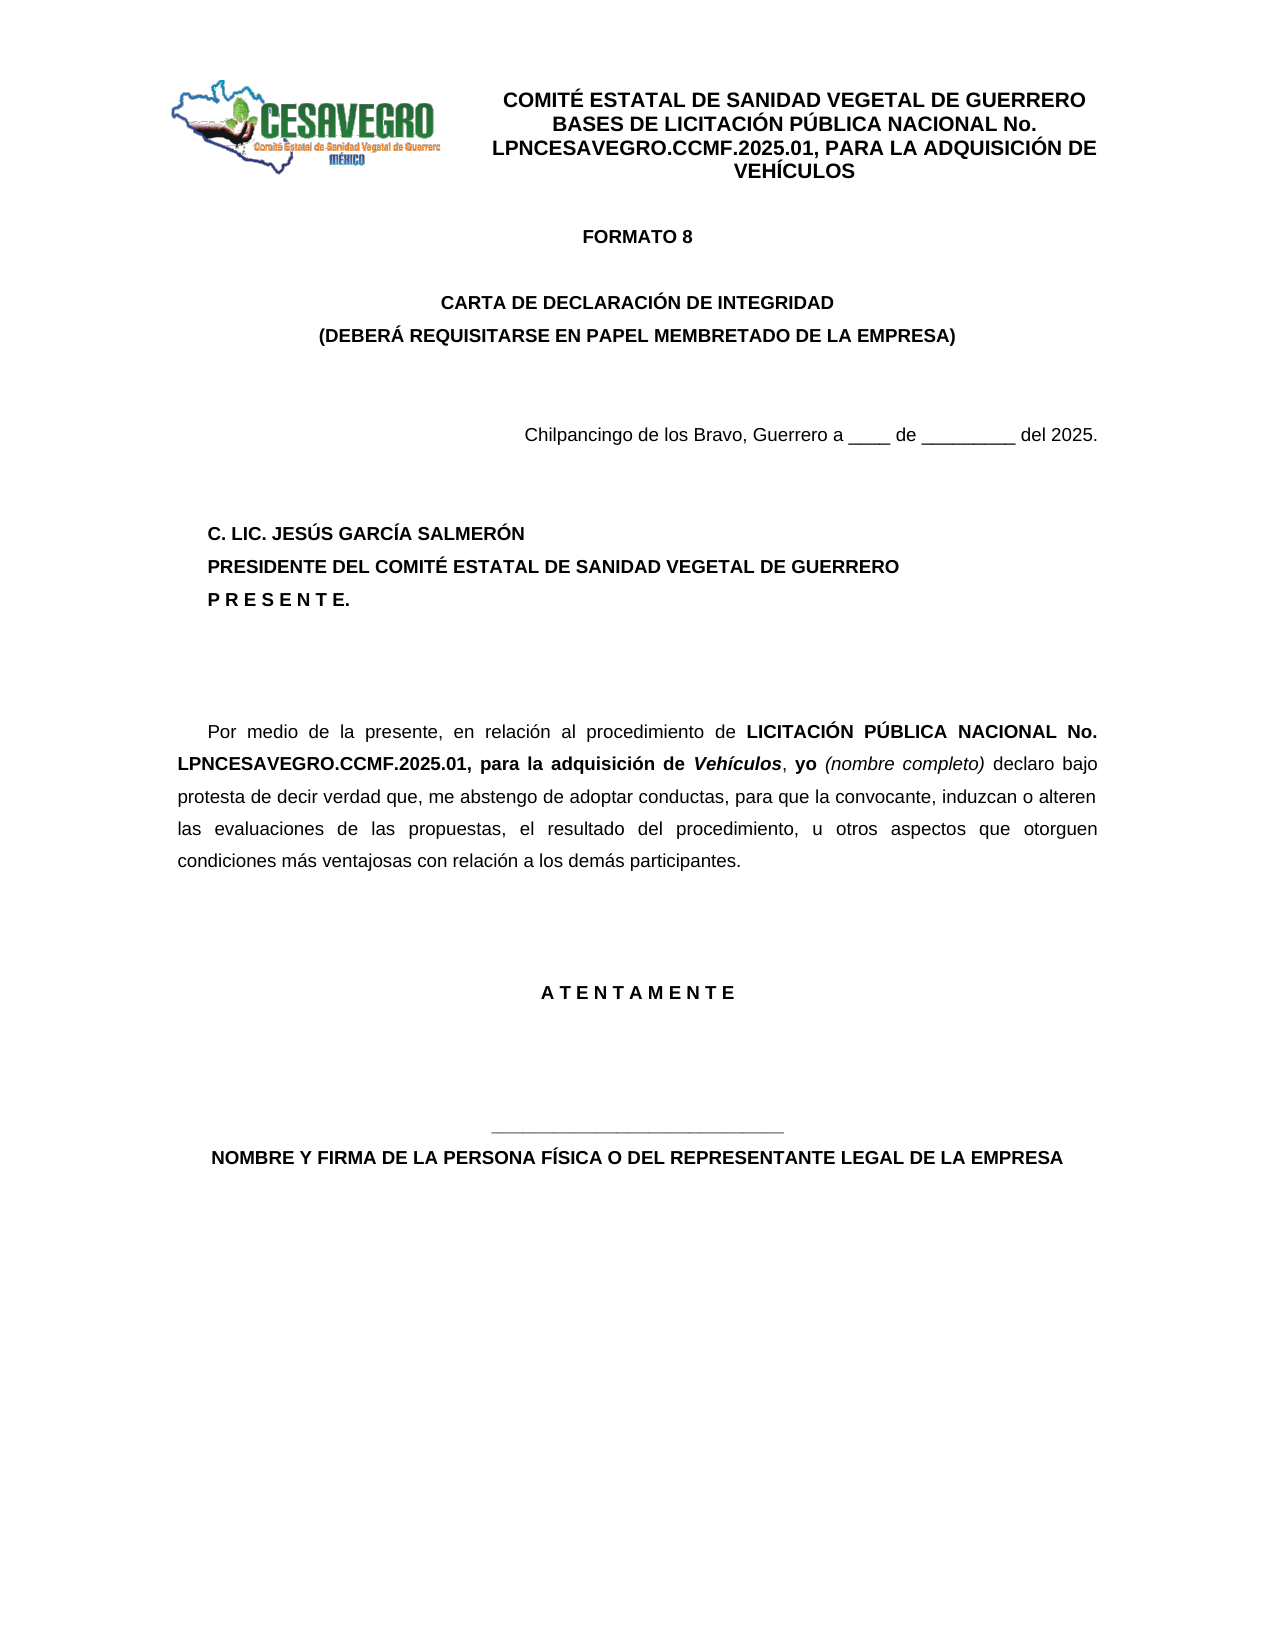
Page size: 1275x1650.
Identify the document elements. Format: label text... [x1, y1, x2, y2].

text PRESIDENTE DEL COMITÉ ESTATAL DE SANIDAD VEGETAL DE GUERRERO [177, 556, 1098, 578]
text P R E S E N T E. [177, 589, 1098, 611]
text CARTA DE DECLARACIÓN DE INTEGRIDAD [177, 292, 1098, 314]
text Por medio de la presente, en relación al procedimiento de LICITACIÓN PÚBLICA NACIONAL No. LPNCESAVEGRO.CCMF.2025.01, para la adquisición de Vehículos, yo (nombre completo) declaro bajo protesta de decir verdad que, me abstengo de adoptar conductas, para que la convocante, induzcan o alteren las evaluaciones de las propuestas, el resultado del procedimiento, u otros aspectos que otorguen condiciones más ventajosas con relación a los demás participantes. [177, 721, 1098, 872]
text FORMATO 8 [177, 226, 1098, 248]
text (DEBERÁ REQUISITARSE EN PAPEL MEMBRETADO DE LA EMPRESA) [177, 325, 1098, 347]
text NOMBRE Y FIRMA DE LA PERSONA FÍSICA O DEL REPRESENTANTE LEGAL DE LA EMPRESA [177, 1147, 1098, 1169]
text C. LIC. JESÚS GARCÍA SALMERÓN [177, 523, 1098, 545]
text A T E N T A M E N T E [177, 981, 1098, 1004]
text ____________________________ [177, 1113, 1098, 1136]
text Chilpancingo de los Bravo, Guerrero a ____ de _________ del 2025. [177, 424, 1098, 446]
picture [171, 80, 440, 176]
